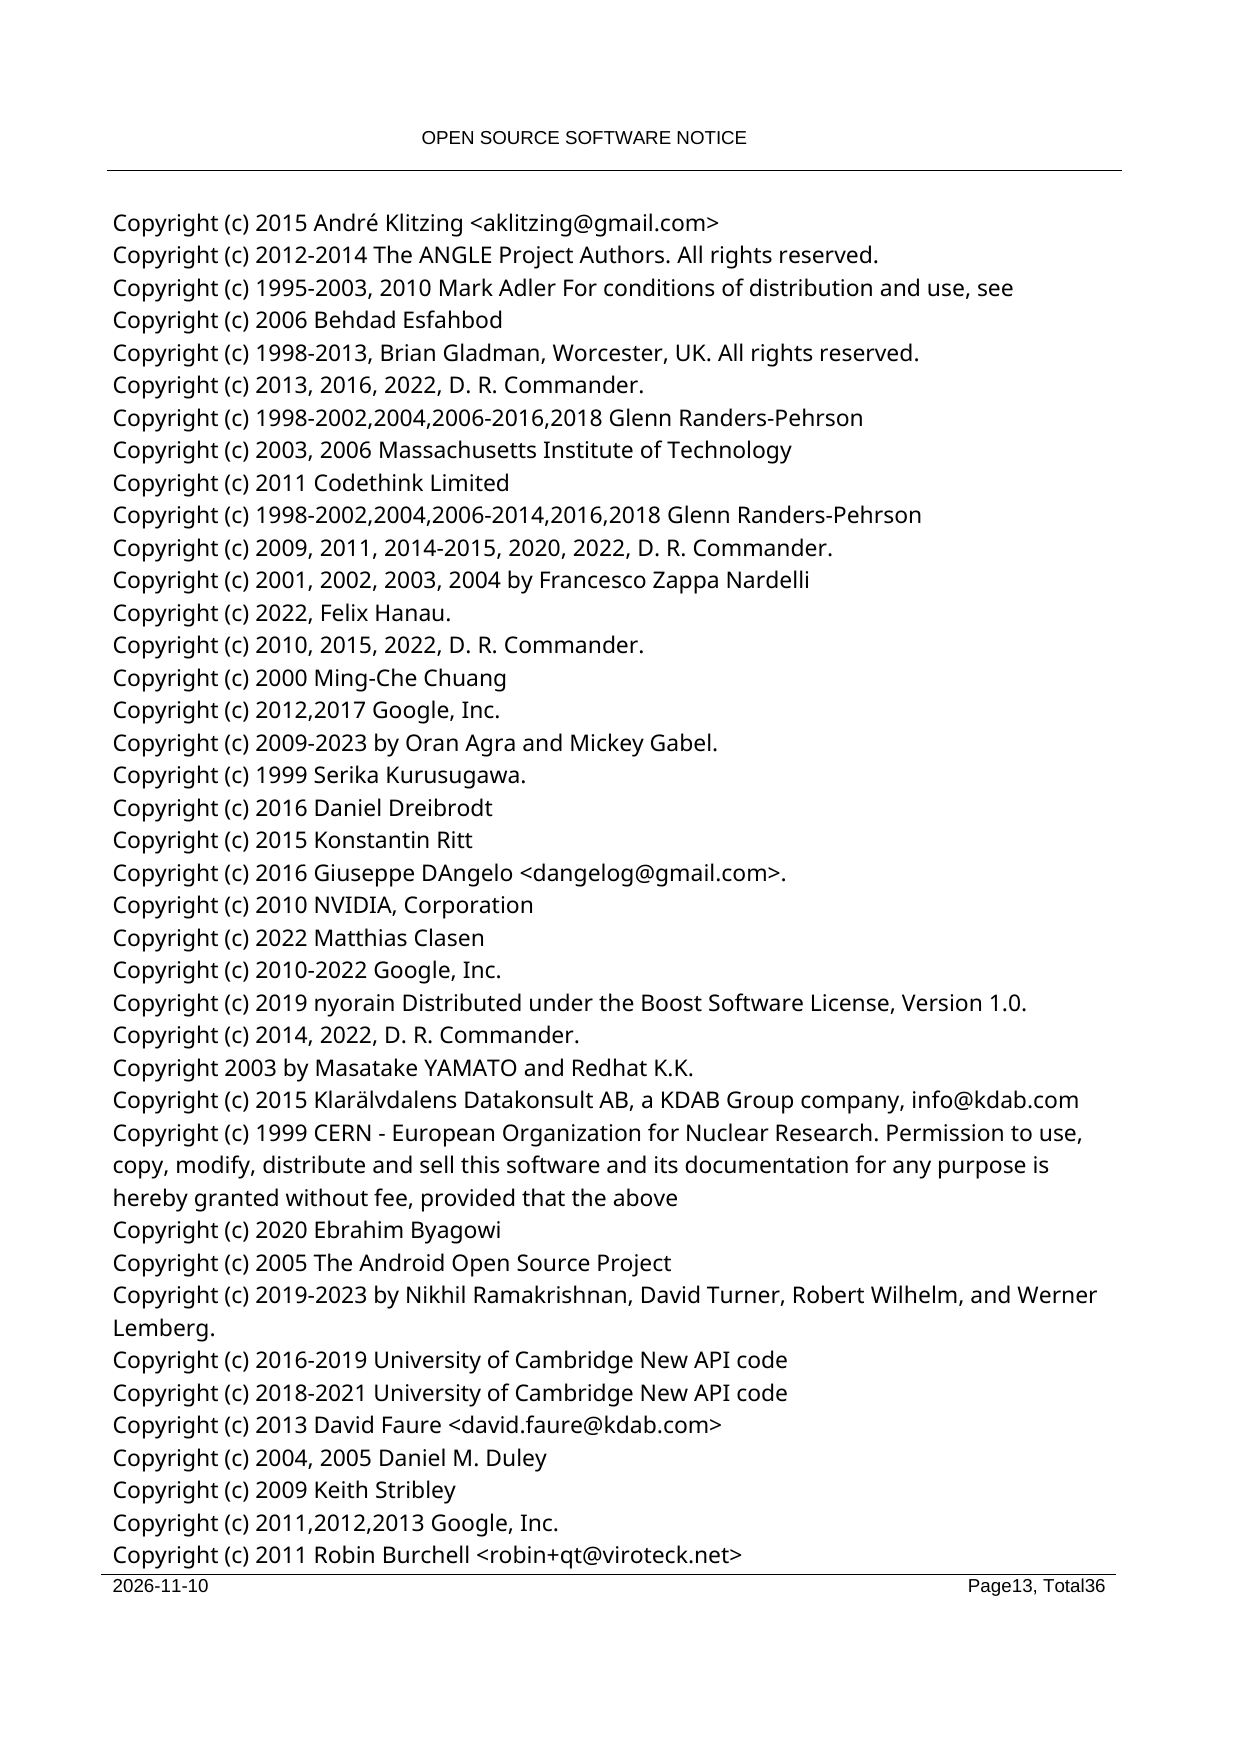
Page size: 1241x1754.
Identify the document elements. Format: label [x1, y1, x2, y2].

text [112, 206, 1128, 1571]
